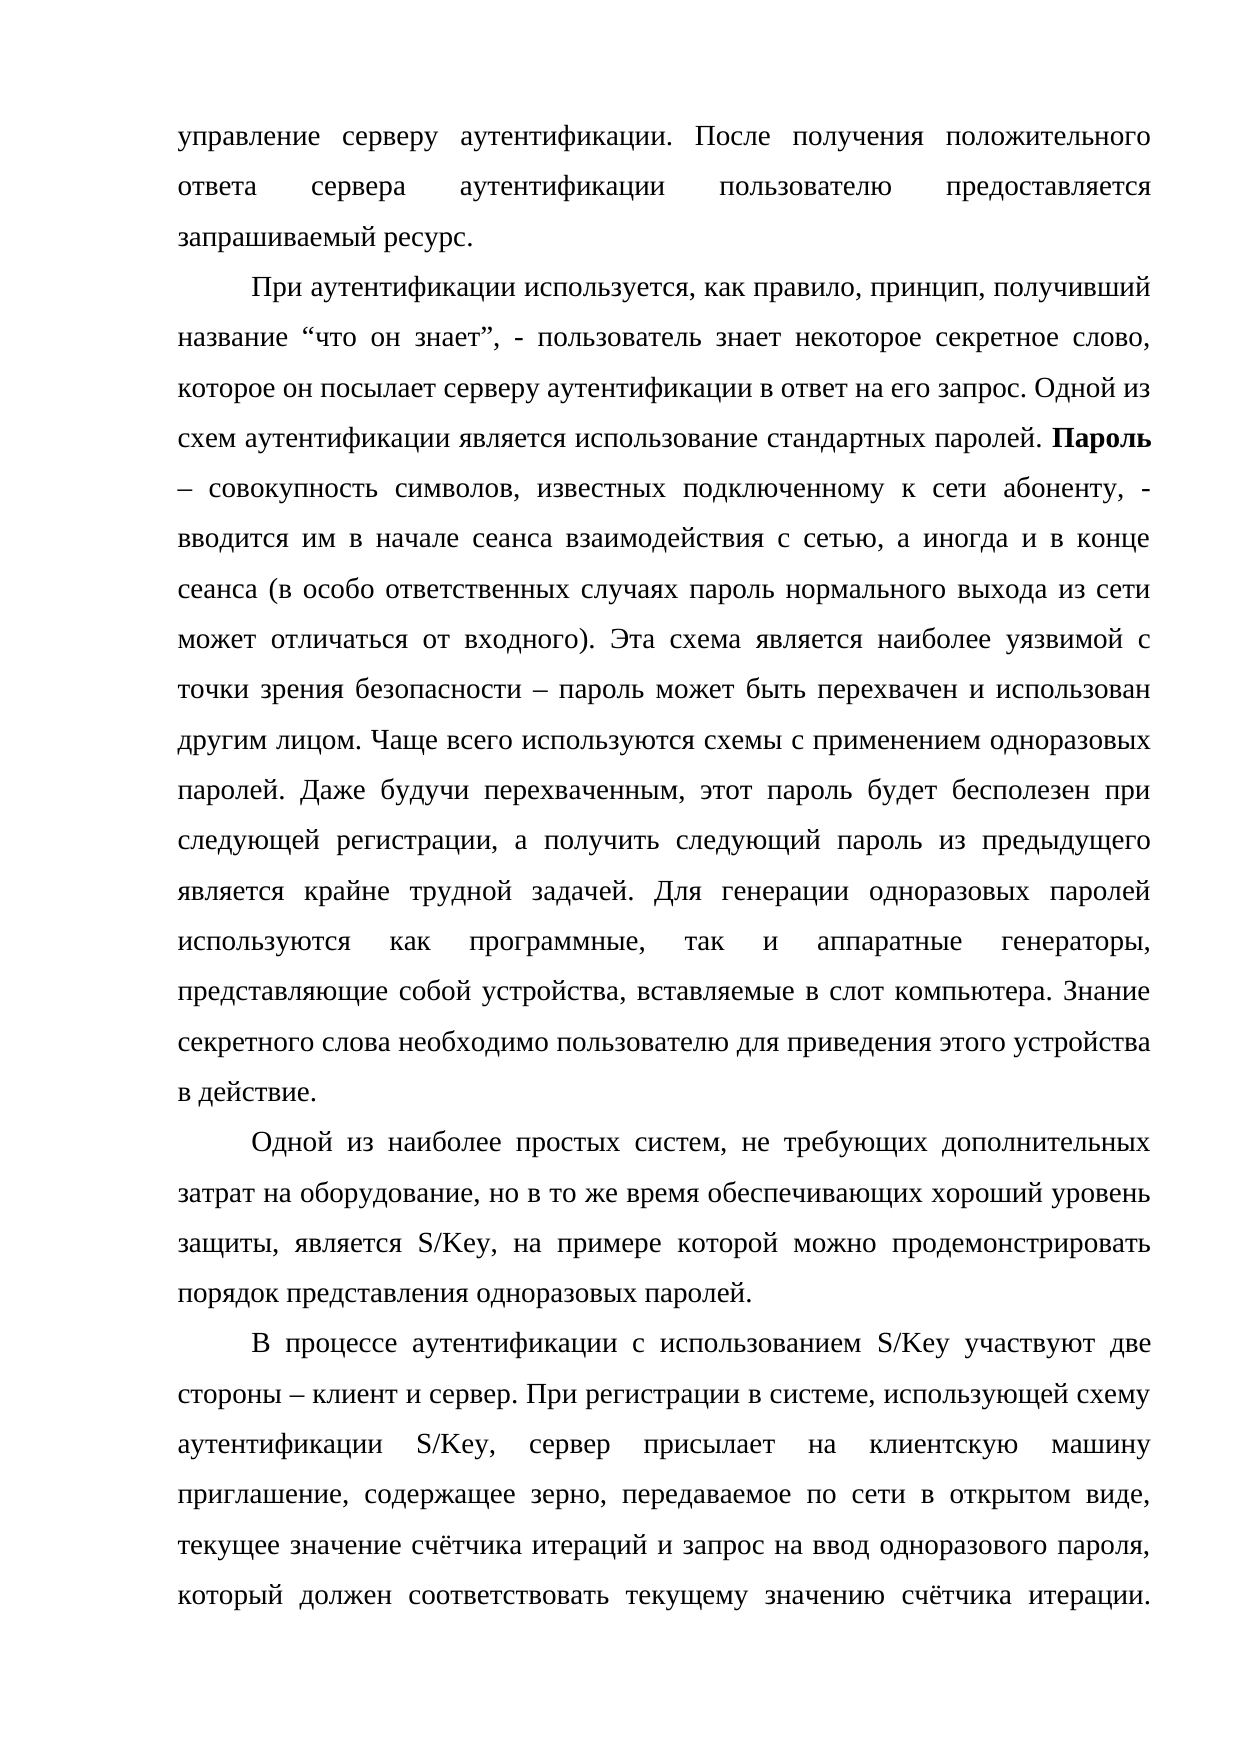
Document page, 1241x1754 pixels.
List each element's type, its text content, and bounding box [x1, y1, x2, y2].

text Одной из наиболее простых систем, не требующих дополнительных затрат на оборудование, но в то же время обеспечивающих хороший уровень защиты, является S/Key, на примере которой можно продемонстрировать порядок представления одноразовых паролей. [177, 1124, 1152, 1309]
text При аутентификации используется, как правило, принцип, получивший название “что он знает”, - пользователь знает некоторое секретное слово, которое он посылает серверу аутентификации в ответ на его запрос. Одной из схем аутентификации является использование стандартных паролей. Пароль – совокупность символов, известных подключенному к сети абоненту, - вводится им в начале сеанса взаимодействия с сетью, а иногда и в конце сеанса (в особо ответственных случаях пароль нормального выхода из сети может отличаться от входного). Эта схема является наиболее уязвимой с точки зрения безопасности – пароль может быть перехвачен и использован другим лицом. Чаще всего используются схемы с применением одноразовых паролей. Даже будучи перехваченным, этот пароль будет бесполезен при следующей регистрации, а получить следующий пароль из предыдущего является крайне трудной задачей. Для генерации одноразовых паролей используются как программные, так и аппаратные генераторы, представляющие собой устройства, вставляемые в слот компьютера. Знание секретного слова необходимо пользователю для приведения этого устройства в действие. [177, 269, 1152, 1108]
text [177, 118, 1152, 252]
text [177, 1326, 1152, 1611]
